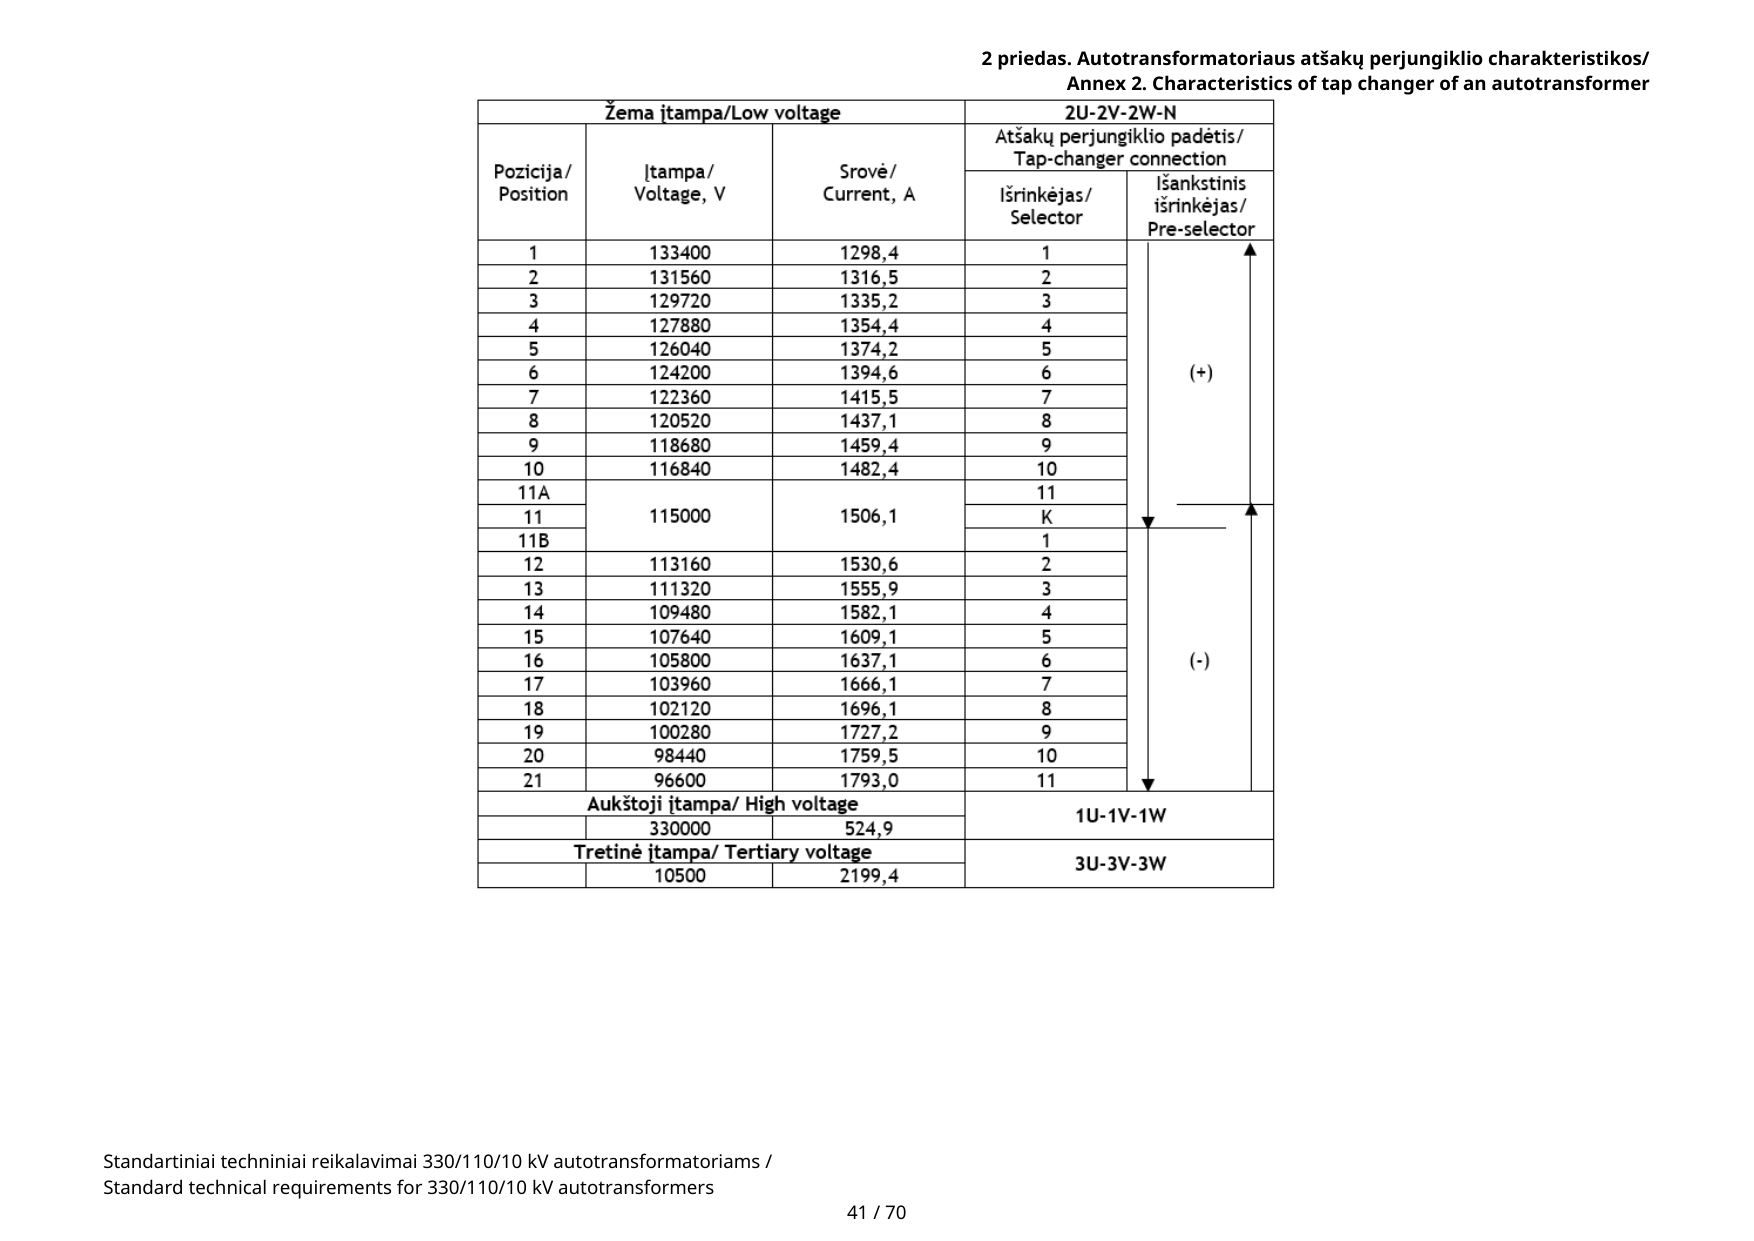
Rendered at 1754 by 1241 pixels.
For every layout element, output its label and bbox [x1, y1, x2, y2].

picture [474, 96, 1279, 893]
